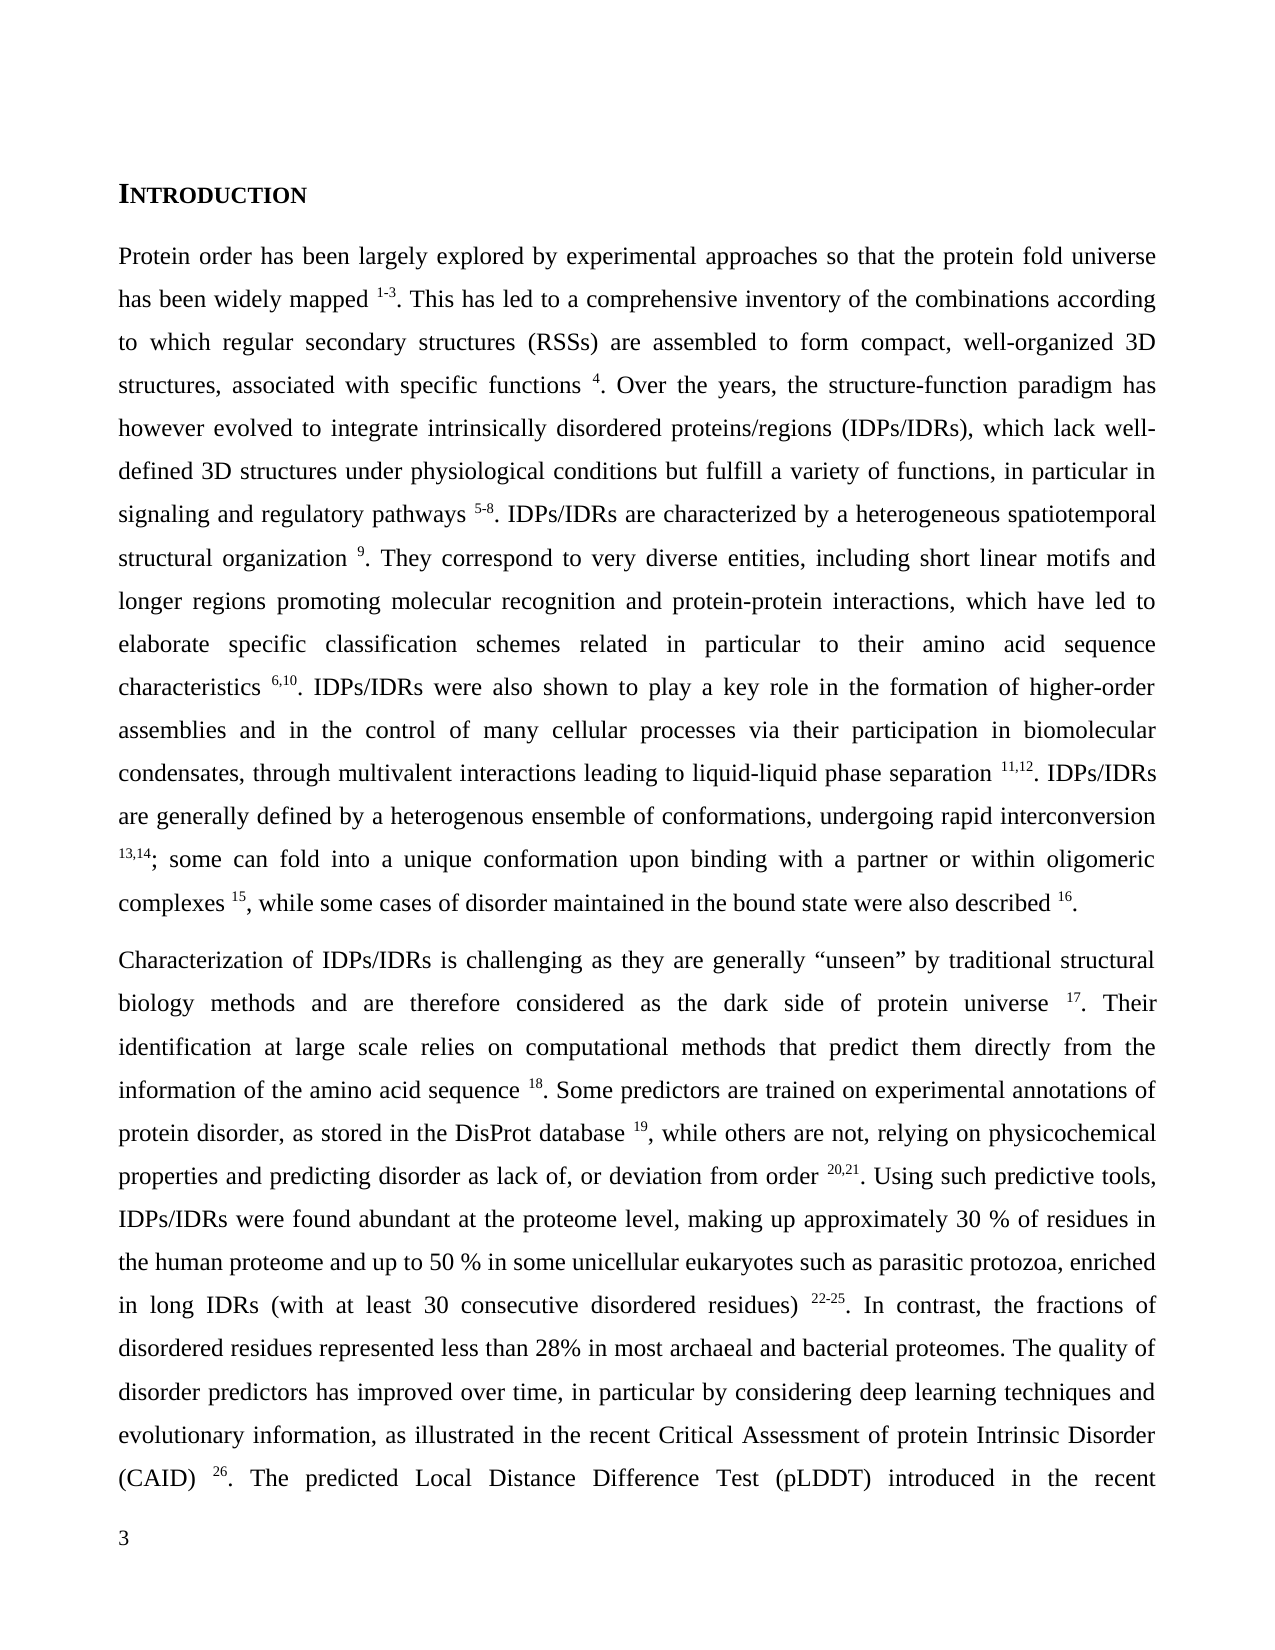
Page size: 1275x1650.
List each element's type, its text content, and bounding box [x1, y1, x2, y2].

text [118, 945, 1157, 1492]
text Introduction [118, 176, 1157, 209]
text Protein order has been largely explored by experimental approaches so that the protein fold universe has been widely mapped 1-3. This has led to a comprehensive inventory of the combinations according to which regular secondary structures (RSSs) are assembled to form compact, well-organized 3D structures, associated with specific functions 4. Over the years, the structure-function paradigm has however evolved to integrate intrinsically disordered proteins/regions (IDPs/IDRs), which lack well-defined 3D structures under physiological conditions but fulfill a variety of functions, in particular in signaling and regulatory pathways 5-8. IDPs/IDRs are characterized by a heterogeneous spatiotemporal structural organization 9. They correspond to very diverse entities, including short linear motifs and longer regions promoting molecular recognition and protein-protein interactions, which have led to elaborate specific classification schemes related in particular to their amino acid sequence characteristics 6,10. IDPs/IDRs were also shown to play a key role in the formation of higher-order assemblies and in the control of many cellular processes via their participation in biomolecular condensates, through multivalent interactions leading to liquid-liquid phase separation 11,12. IDPs/IDRs are generally defined by a heterogenous ensemble of conformations, undergoing rapid interconversion 13,14; some can fold into a unique conformation upon binding with a partner or within oligomeric complexes 15, while some cases of disorder maintained in the bound state were also described 16. [118, 241, 1157, 916]
